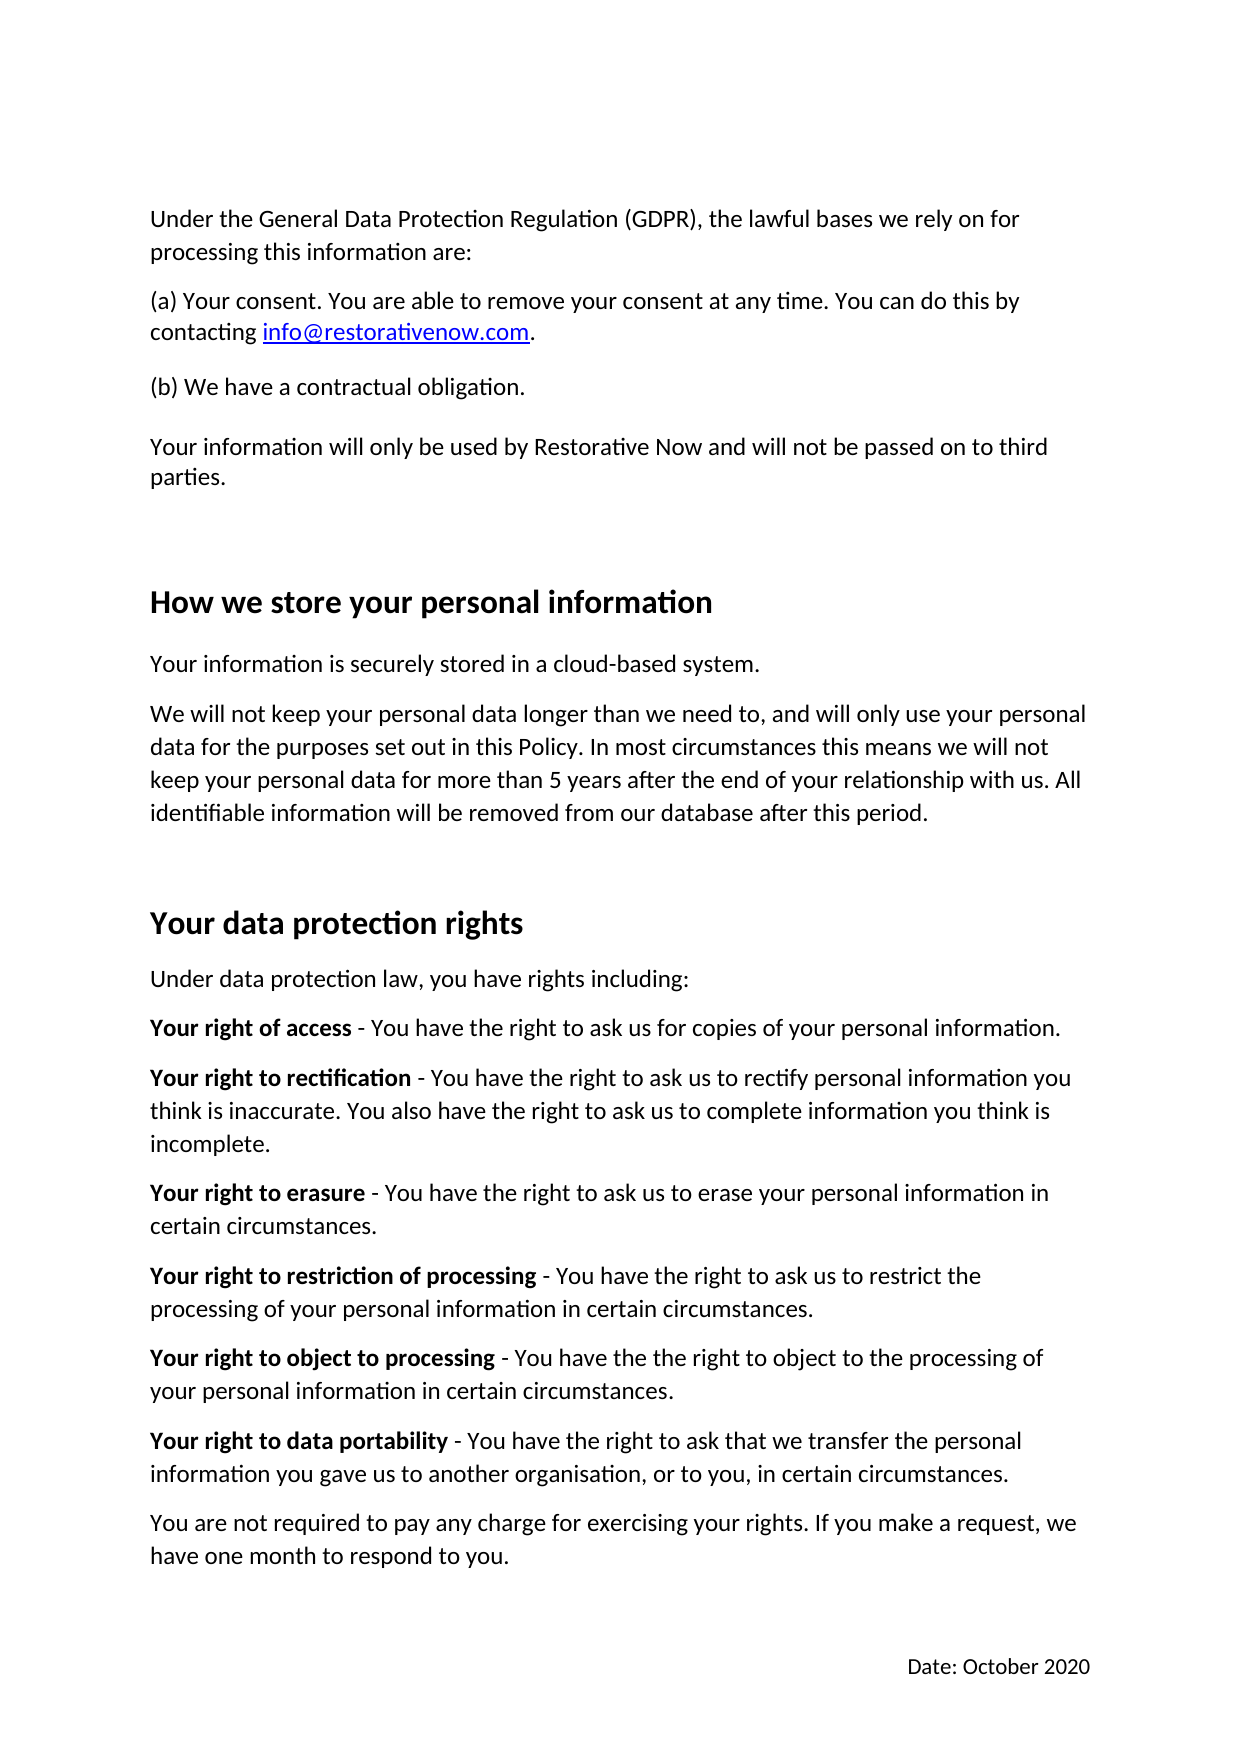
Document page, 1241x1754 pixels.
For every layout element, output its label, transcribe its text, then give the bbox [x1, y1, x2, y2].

text Under the General Data Protection Regulation (GDPR), the lawful bases we rely on for processing this information are: [150, 203, 1090, 266]
text We will not keep your personal data longer than we need to, and will only use your personal data for the purposes set out in this Policy. In most circumstances this means we will not keep your personal data for more than 5 years after the end of your relationship with us. All identifiable information will be removed from our database after this period. [150, 698, 1090, 827]
text You are not required to pay any charge for exercising your rights. If you make a request, we have one month to respond to you. [150, 1507, 1090, 1571]
text Your information is securely stored in a cloud-based system. [150, 648, 1090, 679]
text (a) Your consent. You are able to remove your consent at any time. You can do this by contacting info@restorativenow.com. [150, 285, 1090, 346]
text Your right to rectification - You have the right to ask us to rectify personal information you think is inaccurate. You also have the right to ask us to complete information you think is incomplete. [150, 1062, 1090, 1158]
text How we store your personal information [150, 581, 1090, 622]
text (b) We have a contractual obligation. [150, 371, 1090, 402]
text Your right to erasure - You have the right to ask us to erase your personal information in certain circumstances. [150, 1177, 1090, 1241]
text Your data protection rights [150, 902, 1090, 943]
text Your information will only be used by Restorative Now and will not be passed on to third parties. [150, 431, 1090, 492]
text Under data protection law, you have rights including: [150, 963, 1090, 993]
text Your right to object to processing - You have the the right to object to the processing of your personal information in certain circumstances. [150, 1342, 1090, 1406]
text Your right to data portability - You have the right to ask that we transfer the personal information you gave us to another organisation, or to you, in certain circumstances. [150, 1425, 1090, 1488]
text Your right of access - You have the right to ask us for copies of your personal information. [150, 1012, 1090, 1043]
text Your right to restriction of processing - You have the right to ask us to restrict the processing of your personal information in certain circumstances. [150, 1260, 1090, 1323]
